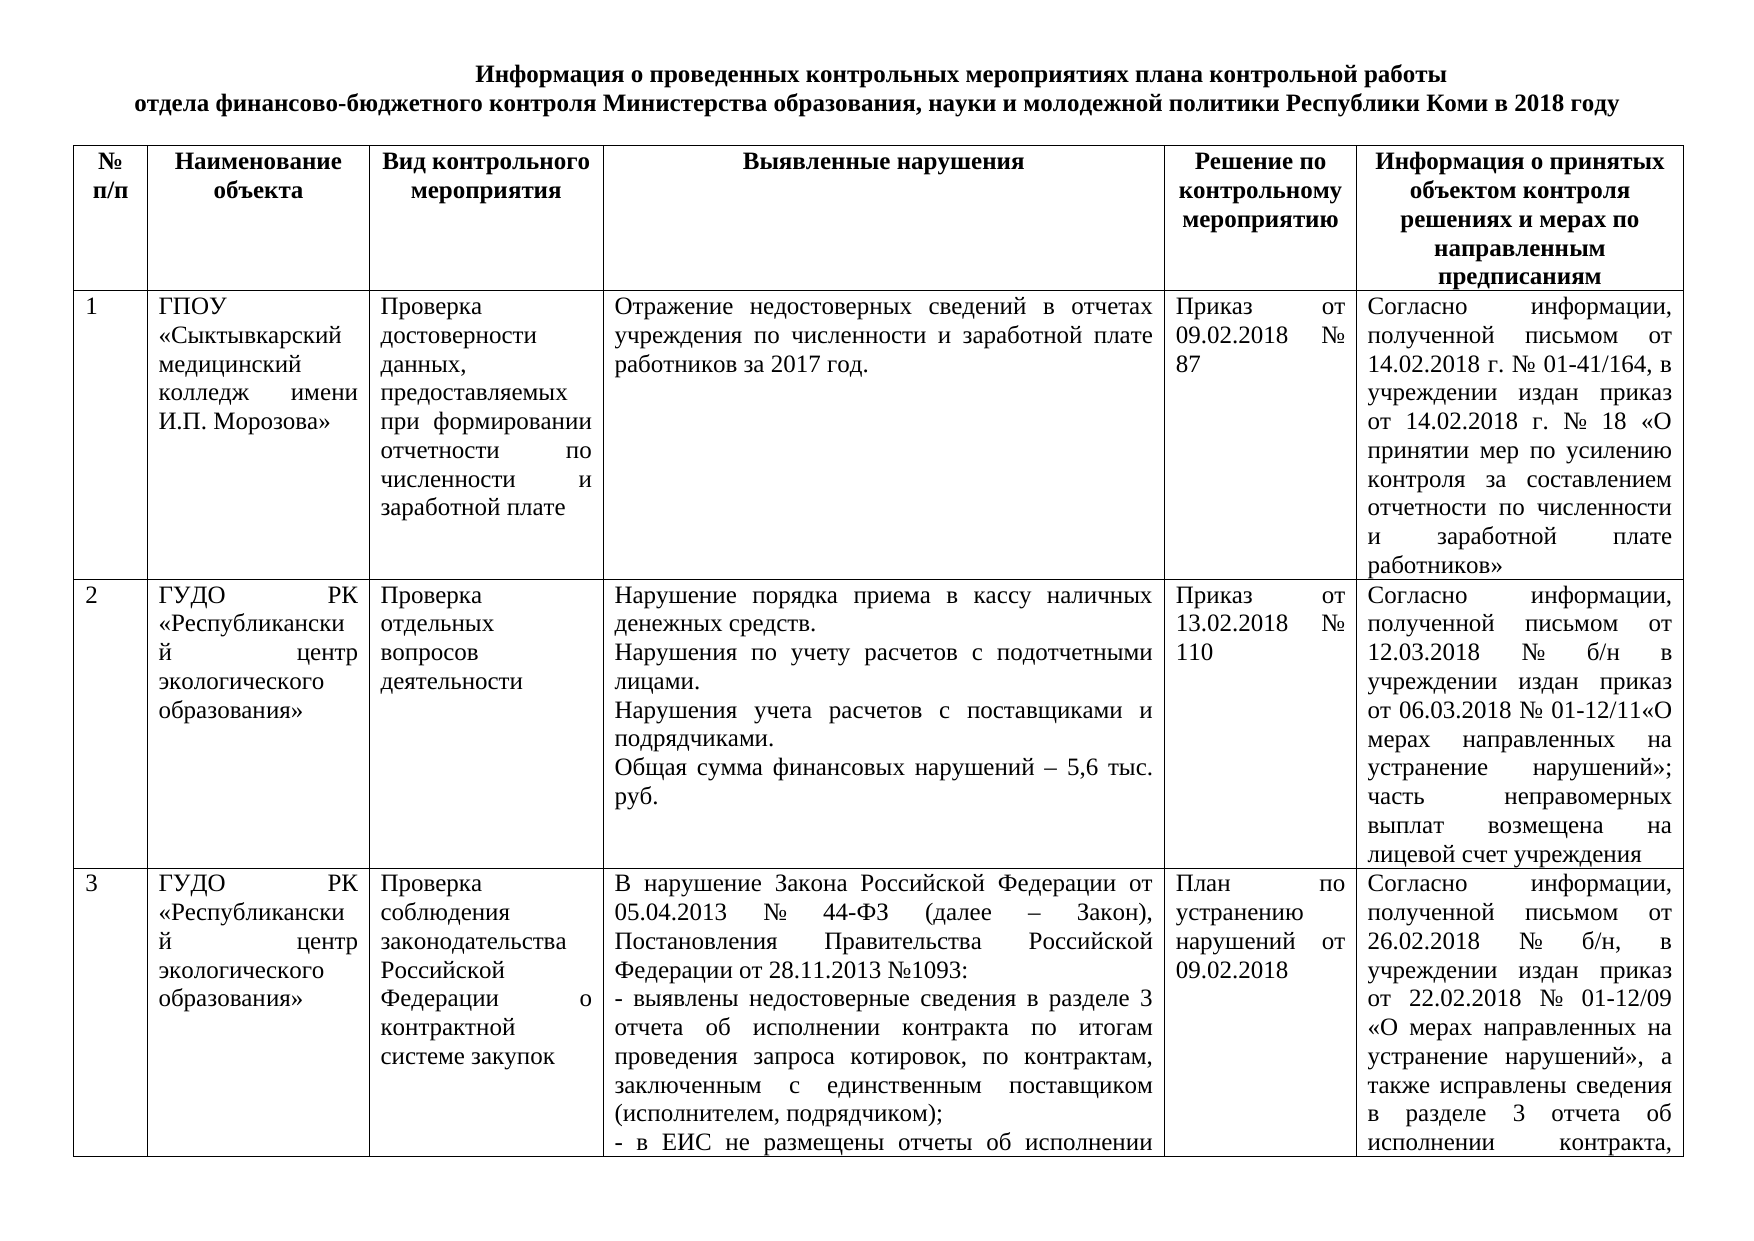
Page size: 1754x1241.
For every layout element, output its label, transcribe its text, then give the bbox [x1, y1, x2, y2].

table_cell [604, 869, 1164, 1156]
table_cell Приказ от 13.02.2018 № 110 [1165, 580, 1356, 867]
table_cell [148, 869, 369, 1156]
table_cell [1357, 869, 1683, 1156]
table_cell Нарушение порядка приема в кассу наличных денежных средств. Нарушения по учету расчетов с подотчетными лицами. Нарушения учета расчетов с поставщиками и подрядчиками. Общая сумма финансовых нарушений – 5,6 тыс. руб. [604, 580, 1164, 867]
table_header Решение по контрольному мероприятию [1165, 146, 1356, 290]
table_cell Согласно информации, полученной письмом от 14.02.2018 г. № 01-41/164, в учреждении издан приказ от 14.02.2018 г. № 18 «О принятии мер по усилению контроля за составлением отчетности по численности и заработной плате работников» [1357, 291, 1683, 579]
text Информация о проведенных контрольных мероприятиях плана контрольной работы [89, 59, 1665, 88]
table_header № п/п [74, 146, 147, 290]
table_cell ГУДО РК «Республиканский центр экологического образования» [148, 580, 369, 867]
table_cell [370, 869, 603, 1156]
table_cell Согласно информации, полученной письмом от 12.03.2018 № б/н в учреждении издан приказ от 06.03.2018 № 01-12/11«О мерах направленных на устранение нарушений»; часть неправомерных выплат возмещена на лицевой счет учреждения [1357, 580, 1683, 867]
table_header Вид контрольного мероприятия [370, 146, 603, 290]
table_cell 2 [74, 580, 147, 867]
table_cell Приказ от 09.02.2018 № 87 [1165, 291, 1356, 579]
table_cell Отражение недостоверных сведений в отчетах учреждения по численности и заработной плате работников за 2017 год. [604, 291, 1164, 579]
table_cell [1165, 869, 1356, 1156]
text отдела финансово-бюджетного контроля Министерства образования, науки и молодежной политики Республики Коми в 2018 году [89, 88, 1665, 117]
table_header Выявленные нарушения [604, 146, 1164, 290]
table_cell 1 [74, 291, 147, 579]
table_header Наименование объекта [148, 146, 369, 290]
table_cell 3 [74, 869, 147, 1156]
table_cell Проверка отдельных вопросов деятельности [370, 580, 603, 867]
table_header Информация о принятых объектом контроля решениях и мерах по направленным предписаниям [1357, 146, 1683, 290]
table_cell ГПОУ «Сыктывкарский медицинский колледж имени И.П. Морозова» [148, 291, 369, 579]
table_cell Проверка достоверности данных, предоставляемых при формировании отчетности по численности и заработной плате [370, 291, 603, 579]
